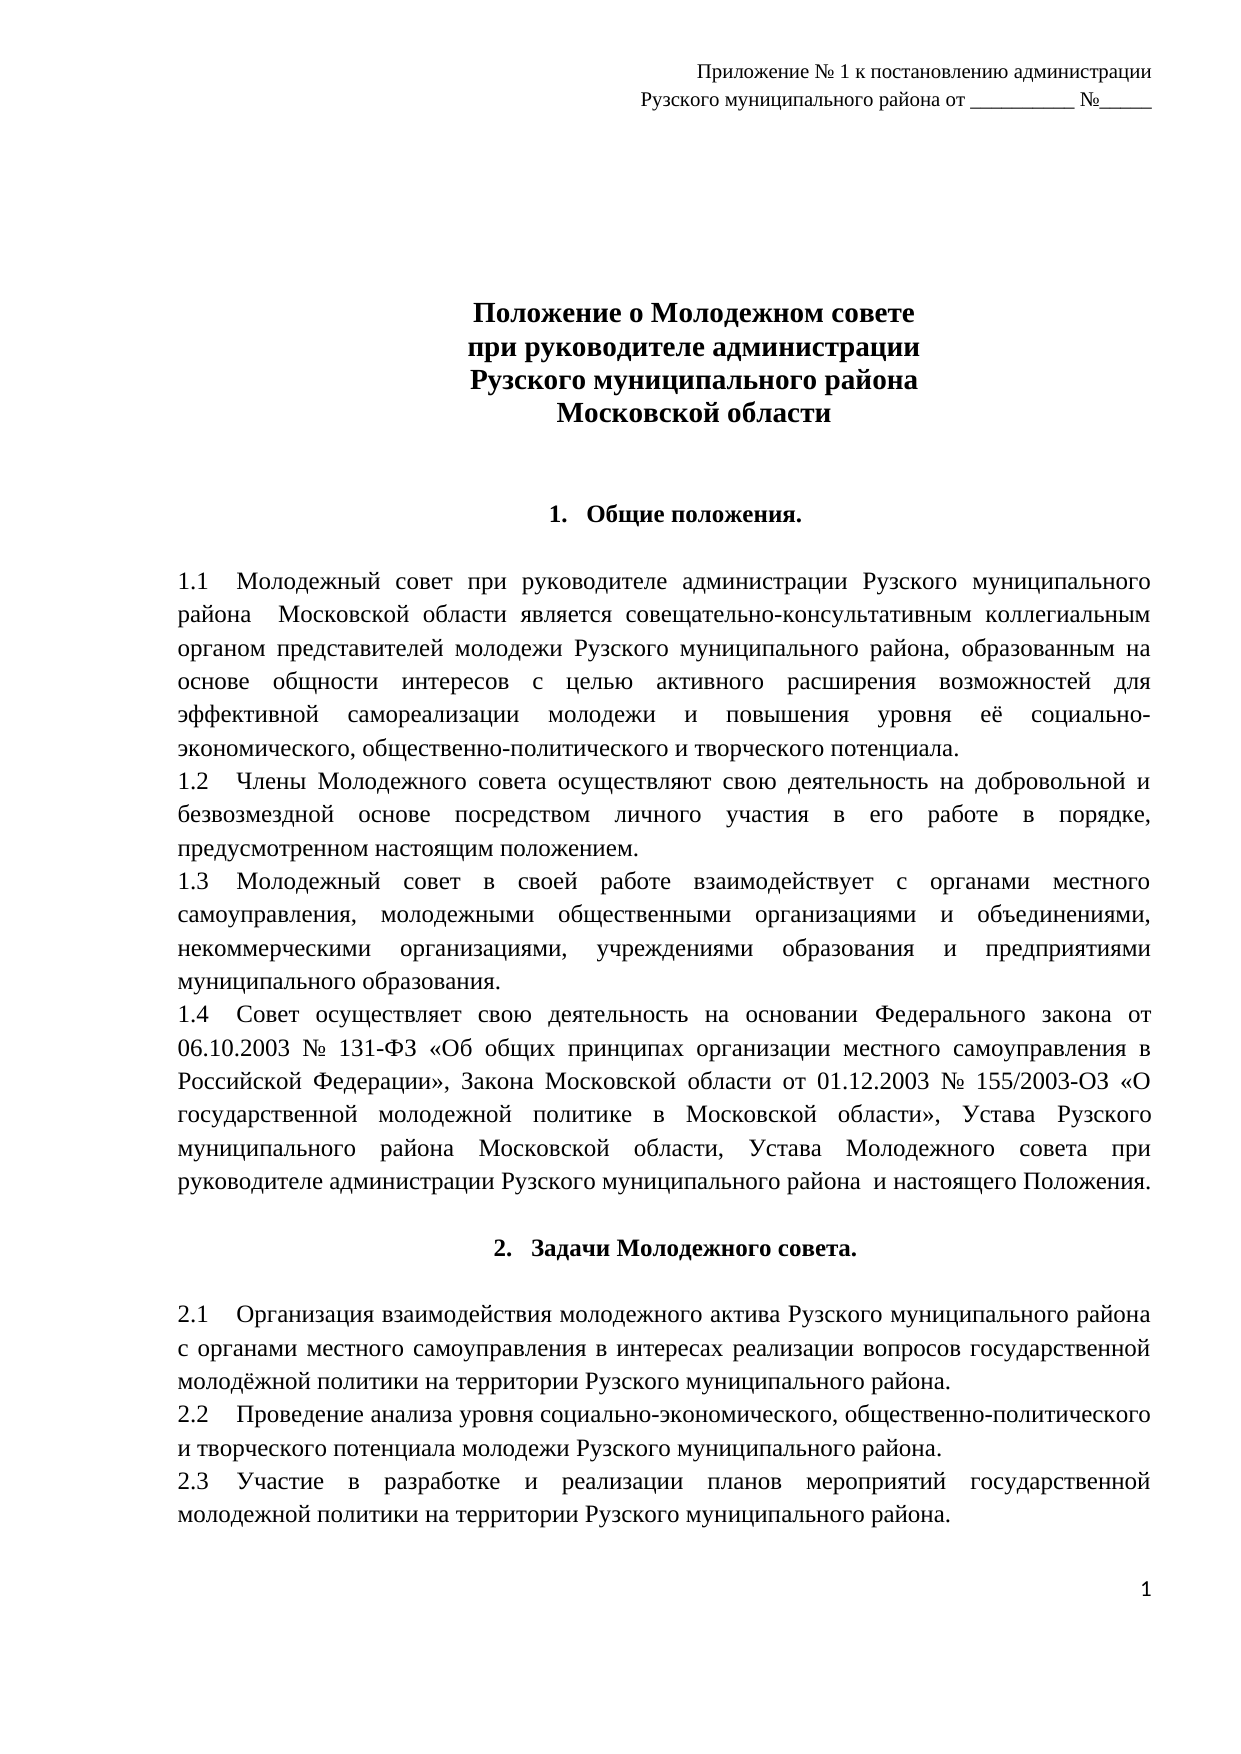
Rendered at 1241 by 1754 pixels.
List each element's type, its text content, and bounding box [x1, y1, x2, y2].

text Рузского муниципального района от __________ №_____ [236, 87, 1152, 111]
text Приложение № 1 к постановлению администрации [236, 59, 1152, 83]
list Участие в разработке и реализации планов мероприятий государственной молодежной политики на территории Рузского муниципального района. [177, 1463, 1152, 1529]
list Общие положения. [199, 496, 1152, 529]
list Члены Молодежного совета осуществляют свою деятельность на добровольной и безвозмездной основе посредством личного участия в его работе в порядке, предусмотренном настоящим положением. [177, 763, 1152, 863]
list Молодежный совет в своей работе взаимодействует с органами местного самоуправления, молодежными общественными организациями и объединениями, некоммерческими организациями, учреждениями образования и предприятиями муниципального образования. [177, 863, 1152, 996]
list Организация взаимодействия молодежного актива Рузского муниципального района с органами местного самоуправления в интересах реализации вопросов государственной молодёжной политики на территории Рузского муниципального района. [177, 1296, 1152, 1396]
text Рузского муниципального района [236, 363, 1152, 396]
list Проведение анализа уровня социально-экономического, общественно-политического и творческого потенциала молодежи Рузского муниципального района. [177, 1396, 1152, 1463]
list Молодежный совет при руководителе администрации Рузского муниципального района Московской области является совещательно-консультативным коллегиальным органом представителей молодежи Рузского муниципального района, образованным на основе общности интересов с целью активного расширения возможностей для эффективной самореализации молодежи и повышения уровня её социально-экономического, общественно-политического и творческого потенциала. [177, 563, 1152, 763]
list Совет осуществляет свою деятельность на основании Федерального закона от 06.10.2003 № 131-ФЗ «Об общих принципах организации местного самоуправления в Российской Федерации», Закона Московской области от 01.12.2003 № 155/2003-ОЗ «О государственной молодежной политике в Московской области», Устава Рузского муниципального района Московской области, Устава Молодежного совета при руководителе администрации Рузского муниципального района и настоящего Положения. [177, 996, 1152, 1196]
text Московской области [236, 396, 1152, 429]
text при руководителе администрации [236, 329, 1152, 363]
text Положение о Молодежном совете [236, 296, 1152, 329]
list Задачи Молодежного совета. [199, 1229, 1152, 1263]
